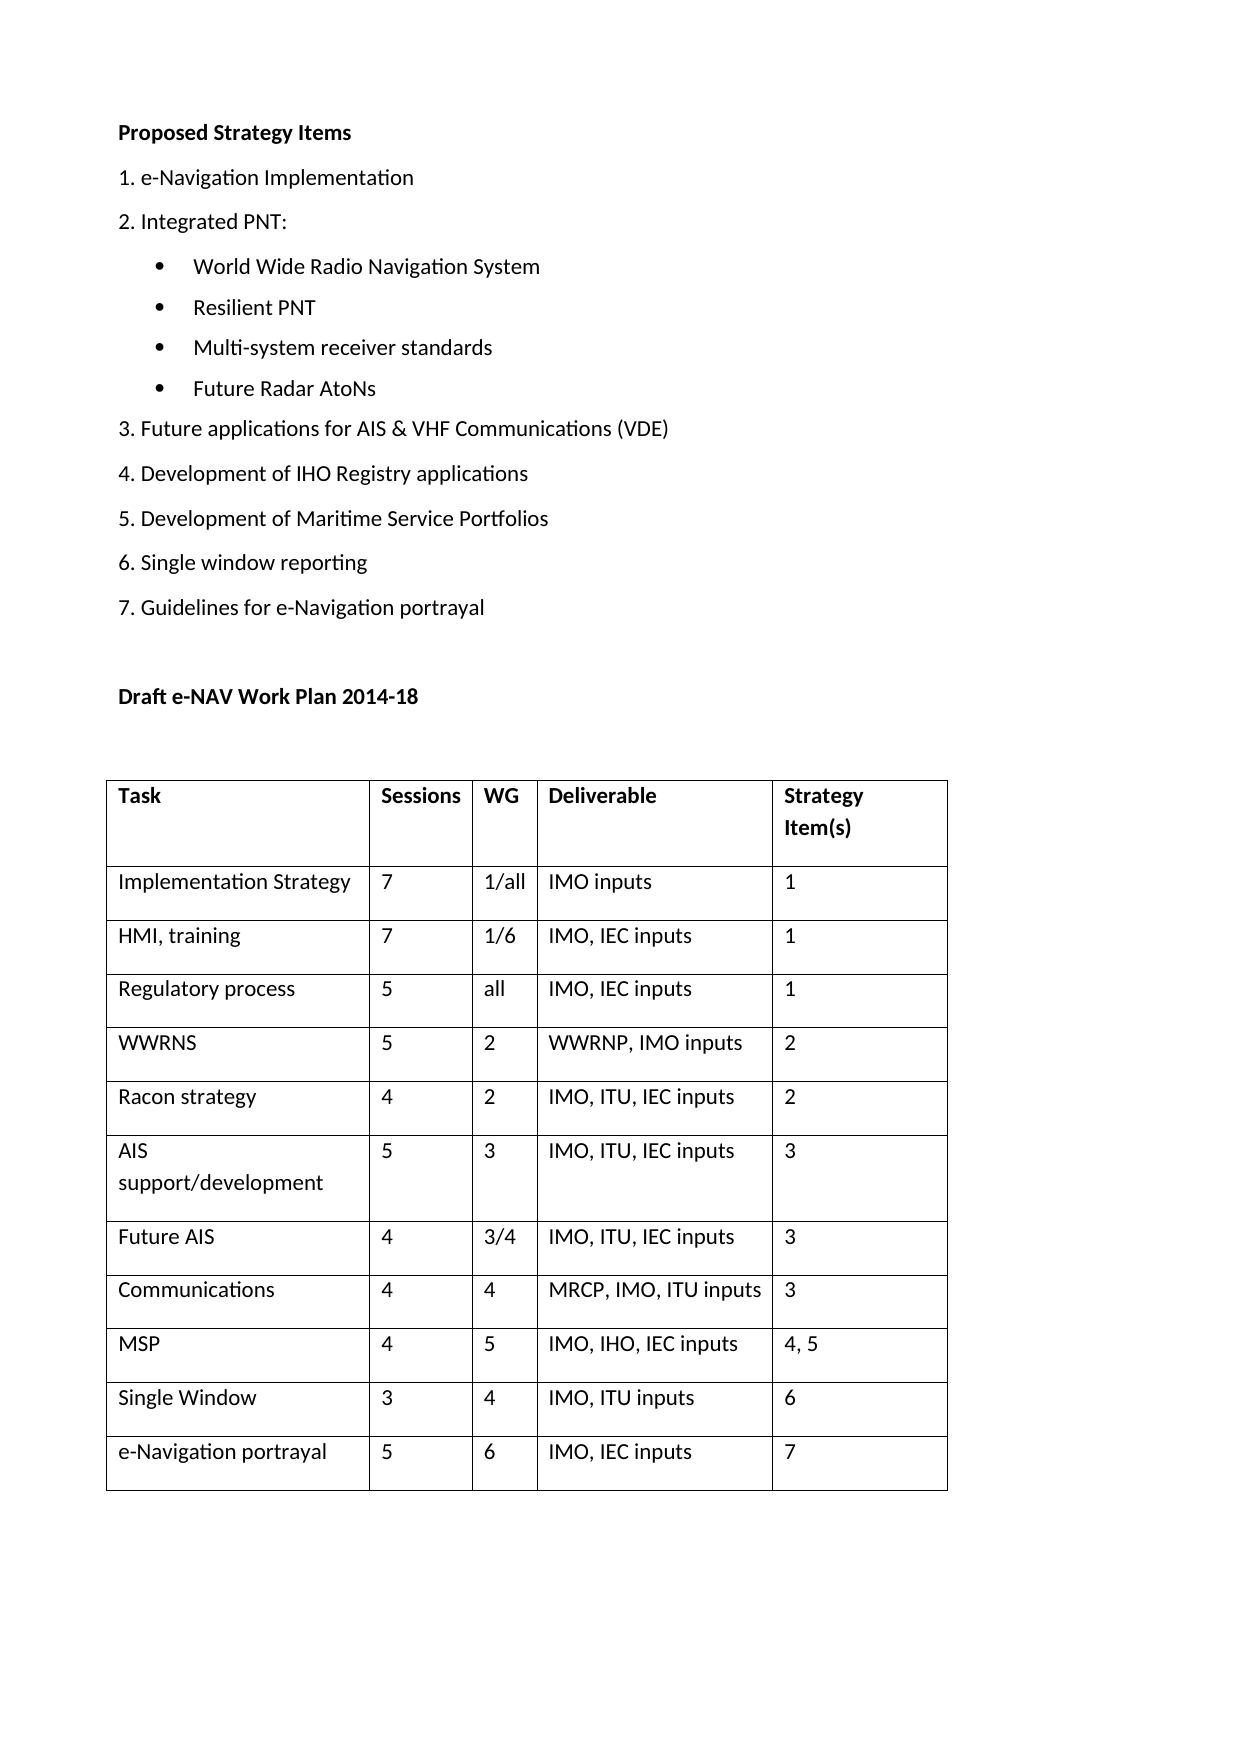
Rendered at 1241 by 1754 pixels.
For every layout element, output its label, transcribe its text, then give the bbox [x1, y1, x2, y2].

table_cell 1 [773, 921, 947, 973]
text 7. Guidelines for e-Navigation portrayal [118, 593, 1122, 621]
table_cell 1 [773, 867, 947, 920]
table_cell IMO inputs [538, 867, 772, 920]
table_cell Single Window [107, 1383, 369, 1436]
table_cell Implementation Strategy [107, 867, 369, 920]
table_header WG [473, 781, 537, 866]
text 3. Future applications for AIS & VHF Communications (VDE) [118, 414, 1122, 442]
text Draft e-NAV Work Plan 2014-18 [118, 682, 1122, 710]
table_cell HMI, training [107, 921, 369, 973]
table_cell IMO, IHO, IEC inputs [538, 1329, 772, 1382]
table_cell 3 [473, 1136, 537, 1221]
list Future Radar AtoNs [156, 374, 1122, 402]
text 1. e-Navigation Implementation [118, 163, 1122, 191]
table_cell Communications [107, 1276, 369, 1328]
table_cell IMO, IEC inputs [538, 975, 772, 1027]
table_cell 4 [370, 1276, 472, 1328]
list Resilient PNT [156, 293, 1122, 321]
table_cell 4 [370, 1082, 472, 1135]
table_cell 7 [773, 1437, 947, 1489]
table_cell all [473, 975, 537, 1027]
table_cell 7 [370, 921, 472, 973]
table_cell 5 [370, 1028, 472, 1081]
table_cell 2 [773, 1082, 947, 1135]
table_cell 3 [773, 1136, 947, 1221]
table_cell AIS support/development [107, 1136, 369, 1221]
table_cell MRCP, IMO, ITU inputs [538, 1276, 772, 1328]
table_cell 5 [370, 1136, 472, 1221]
text Proposed Strategy Items [118, 118, 1122, 146]
table_cell IMO, ITU inputs [538, 1383, 772, 1436]
table_cell 3 [773, 1222, 947, 1274]
table_cell Regulatory process [107, 975, 369, 1027]
list World Wide Radio Navigation System [156, 252, 1122, 280]
table_cell 5 [473, 1329, 537, 1382]
text 6. Single window reporting [118, 548, 1122, 576]
table_header Task [107, 781, 369, 866]
table_header Deliverable [538, 781, 772, 866]
table_cell 1/6 [473, 921, 537, 973]
table_cell e-Navigation portrayal [107, 1437, 369, 1489]
table_cell 3/4 [473, 1222, 537, 1274]
table_cell 6 [773, 1383, 947, 1436]
table_cell 1 [773, 975, 947, 1027]
table_cell IMO, ITU, IEC inputs [538, 1136, 772, 1221]
table_cell MSP [107, 1329, 369, 1382]
table_cell 5 [370, 975, 472, 1027]
table_cell IMO, IEC inputs [538, 1437, 772, 1489]
table_cell 2 [773, 1028, 947, 1081]
text 2. Integrated PNT: [118, 207, 1122, 236]
table_cell 4 [370, 1222, 472, 1274]
table_cell 4 [473, 1383, 537, 1436]
table_cell IMO, ITU, IEC inputs [538, 1222, 772, 1274]
table_cell Racon strategy [107, 1082, 369, 1135]
table_header Strategy Item(s) [773, 781, 947, 866]
text 5. Development of Maritime Service Portfolios [118, 504, 1122, 532]
table_cell IMO, IEC inputs [538, 921, 772, 973]
table_cell 4 [370, 1329, 472, 1382]
table_cell 4, 5 [773, 1329, 947, 1382]
table_cell Future AIS [107, 1222, 369, 1274]
table_cell IMO, ITU, IEC inputs [538, 1082, 772, 1135]
text 4. Development of IHO Registry applications [118, 459, 1122, 487]
table_cell 5 [370, 1437, 472, 1489]
table_cell 3 [773, 1276, 947, 1328]
table_cell 6 [473, 1437, 537, 1489]
table_cell 2 [473, 1028, 537, 1081]
table_cell WWRNP, IMO inputs [538, 1028, 772, 1081]
table_cell 1/all [473, 867, 537, 920]
table_cell 3 [370, 1383, 472, 1436]
table_cell 7 [370, 867, 472, 920]
table_header Sessions [370, 781, 472, 866]
table_cell WWRNS [107, 1028, 369, 1081]
table_cell 4 [473, 1276, 537, 1328]
list Multi-system receiver standards [156, 333, 1122, 361]
table_cell 2 [473, 1082, 537, 1135]
